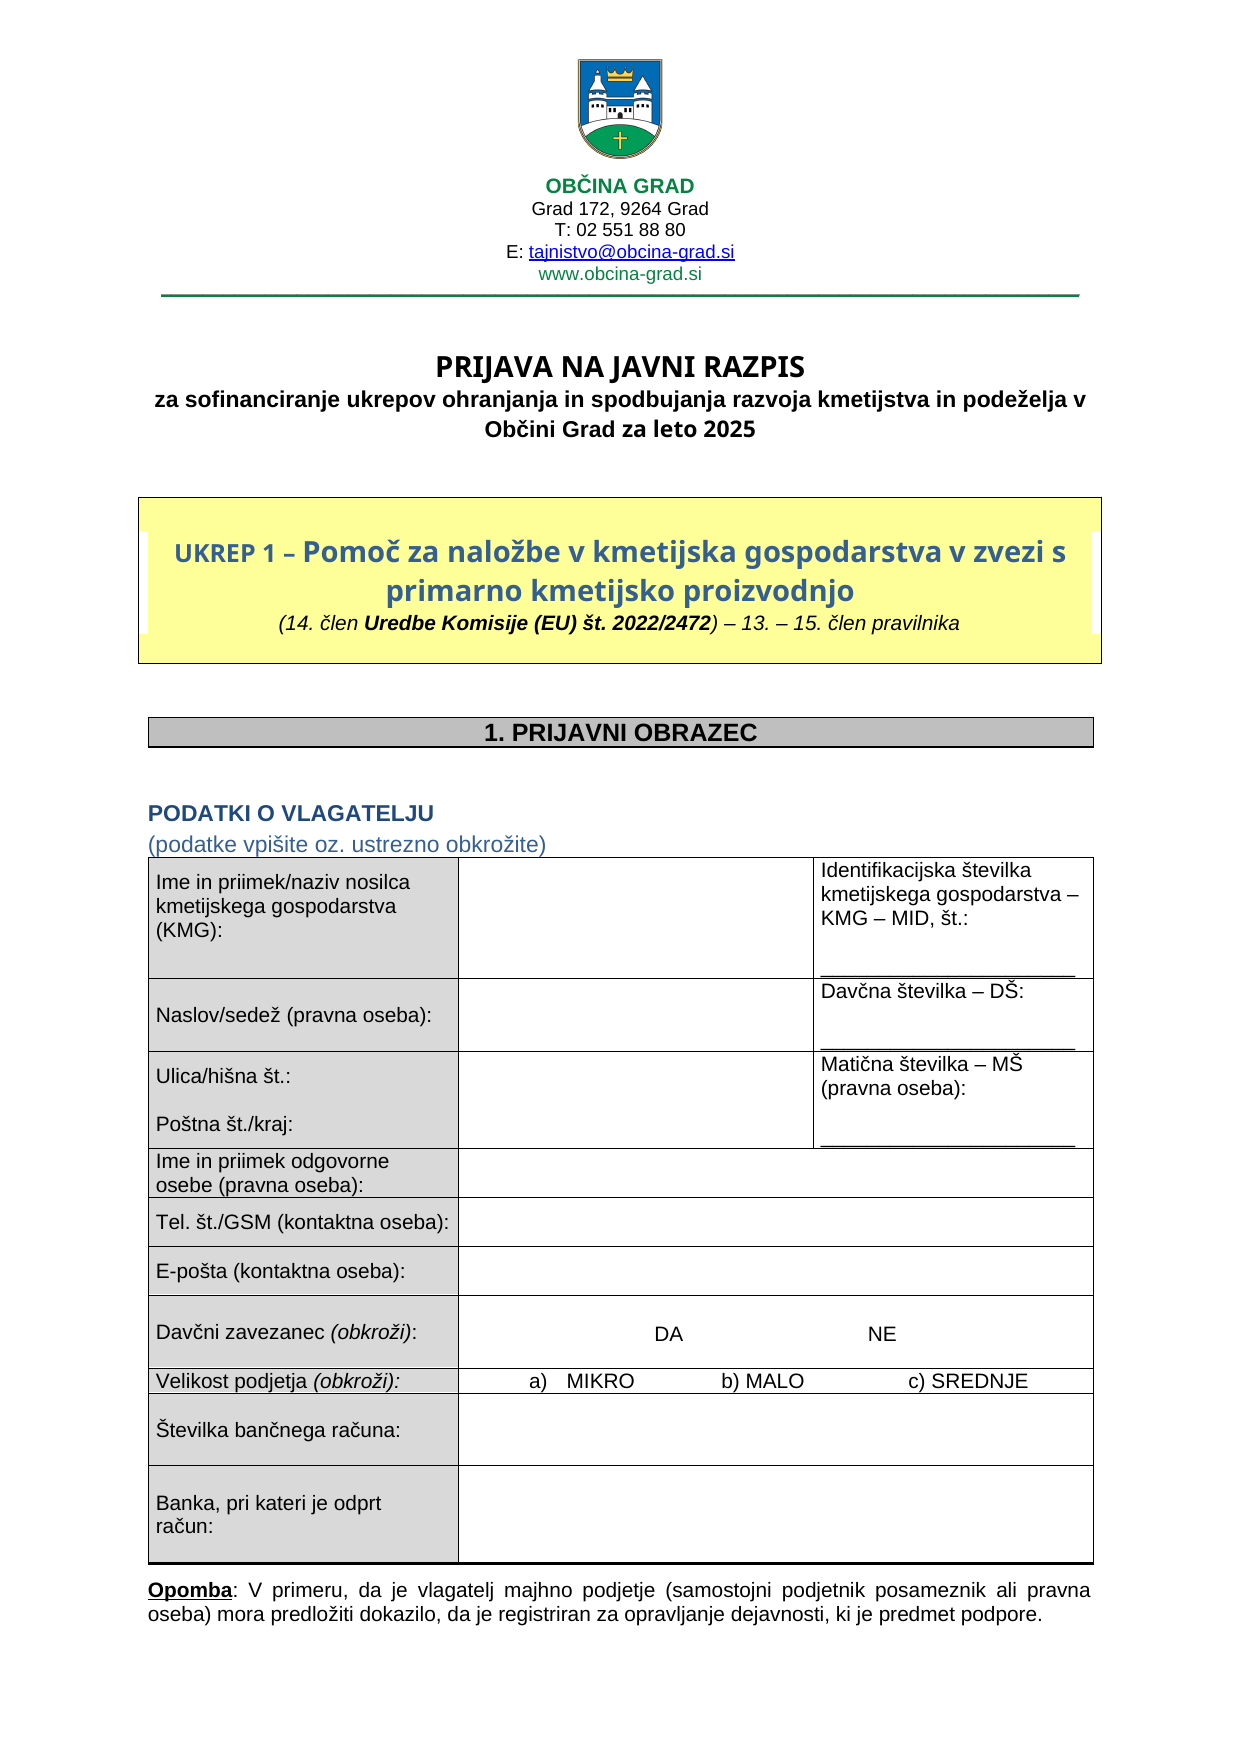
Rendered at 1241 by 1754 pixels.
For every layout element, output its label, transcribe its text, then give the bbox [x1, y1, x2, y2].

table_cell Številka bančnega računa: [149, 1394, 458, 1465]
table_cell [459, 1052, 813, 1148]
table_header Ime in priimek/naziv nosilca kmetijskega gospodarstva (KMG): [149, 858, 458, 978]
text za sofinanciranje ukrepov ohranjanja in spodbujanja razvoja kmetijstva in podeželja v Občini Grad za leto 2025 [148, 386, 1092, 444]
table_cell Velikost podjetja (obkroži): [149, 1369, 458, 1392]
table_cell Ime in priimek odgovorne osebe (pravna oseba): [149, 1149, 458, 1197]
text (14. člen Uredbe Komisije (EU) št. 2022/2472) – 13. – 15. člen pravilnika [148, 610, 1092, 631]
table_cell DA NE [459, 1296, 1093, 1367]
text PODATKI O VLAGATELJU [148, 800, 1092, 826]
text Opomba: V primeru, da je vlagatelj majhno podjetje (samostojni podjetnik posameznik ali pravna oseba) mora predložiti dokazilo, da je registriran za opravljanje dejavnosti, ki je predmet podpore. [148, 1578, 1092, 1626]
table_cell MIKRO b) MALO c) SREDNJE [459, 1369, 1093, 1392]
table_cell [459, 979, 813, 1051]
table_cell [459, 1247, 1093, 1294]
picture [577, 59, 663, 159]
table_cell Tel. št./GSM (kontaktna oseba): [149, 1198, 458, 1246]
table_cell [459, 1198, 1093, 1246]
table_cell Banka, pri kateri je odprt račun: [149, 1466, 458, 1562]
table_header Identifikacijska številka kmetijskega gospodarstva – KMG – MID, št.: ______________________ [814, 858, 1093, 978]
subtitle (podatke vpišite oz. ustrezno obkrožite) [148, 831, 1092, 857]
text PRIJAVA NA JAVNI RAZPIS [148, 347, 1092, 386]
table_cell Ulica/hišna št.: Poštna št./kraj: [149, 1052, 458, 1148]
table_cell [459, 1394, 1093, 1465]
table_cell Davčni zavezanec (obkroži): [149, 1296, 458, 1367]
table_cell Naslov/sedež (pravna oseba): [149, 979, 458, 1051]
table_header 1. PRIJAVNI OBRAZEC [149, 718, 1093, 746]
table_cell [459, 1466, 1093, 1562]
table_cell E-pošta (kontaktna oseba): [149, 1247, 458, 1294]
table_cell Davčna številka – DŠ: ______________________ [814, 979, 1093, 1051]
table_cell Matična številka – MŠ (pravna oseba): ______________________ [814, 1052, 1093, 1148]
text UKREP 1 – Pomoč za naložbe v kmetijska gospodarstva v zvezi s primarno kmetijsko proizvodnjo [148, 531, 1092, 610]
table_header [459, 858, 813, 978]
table_cell [459, 1149, 1093, 1197]
